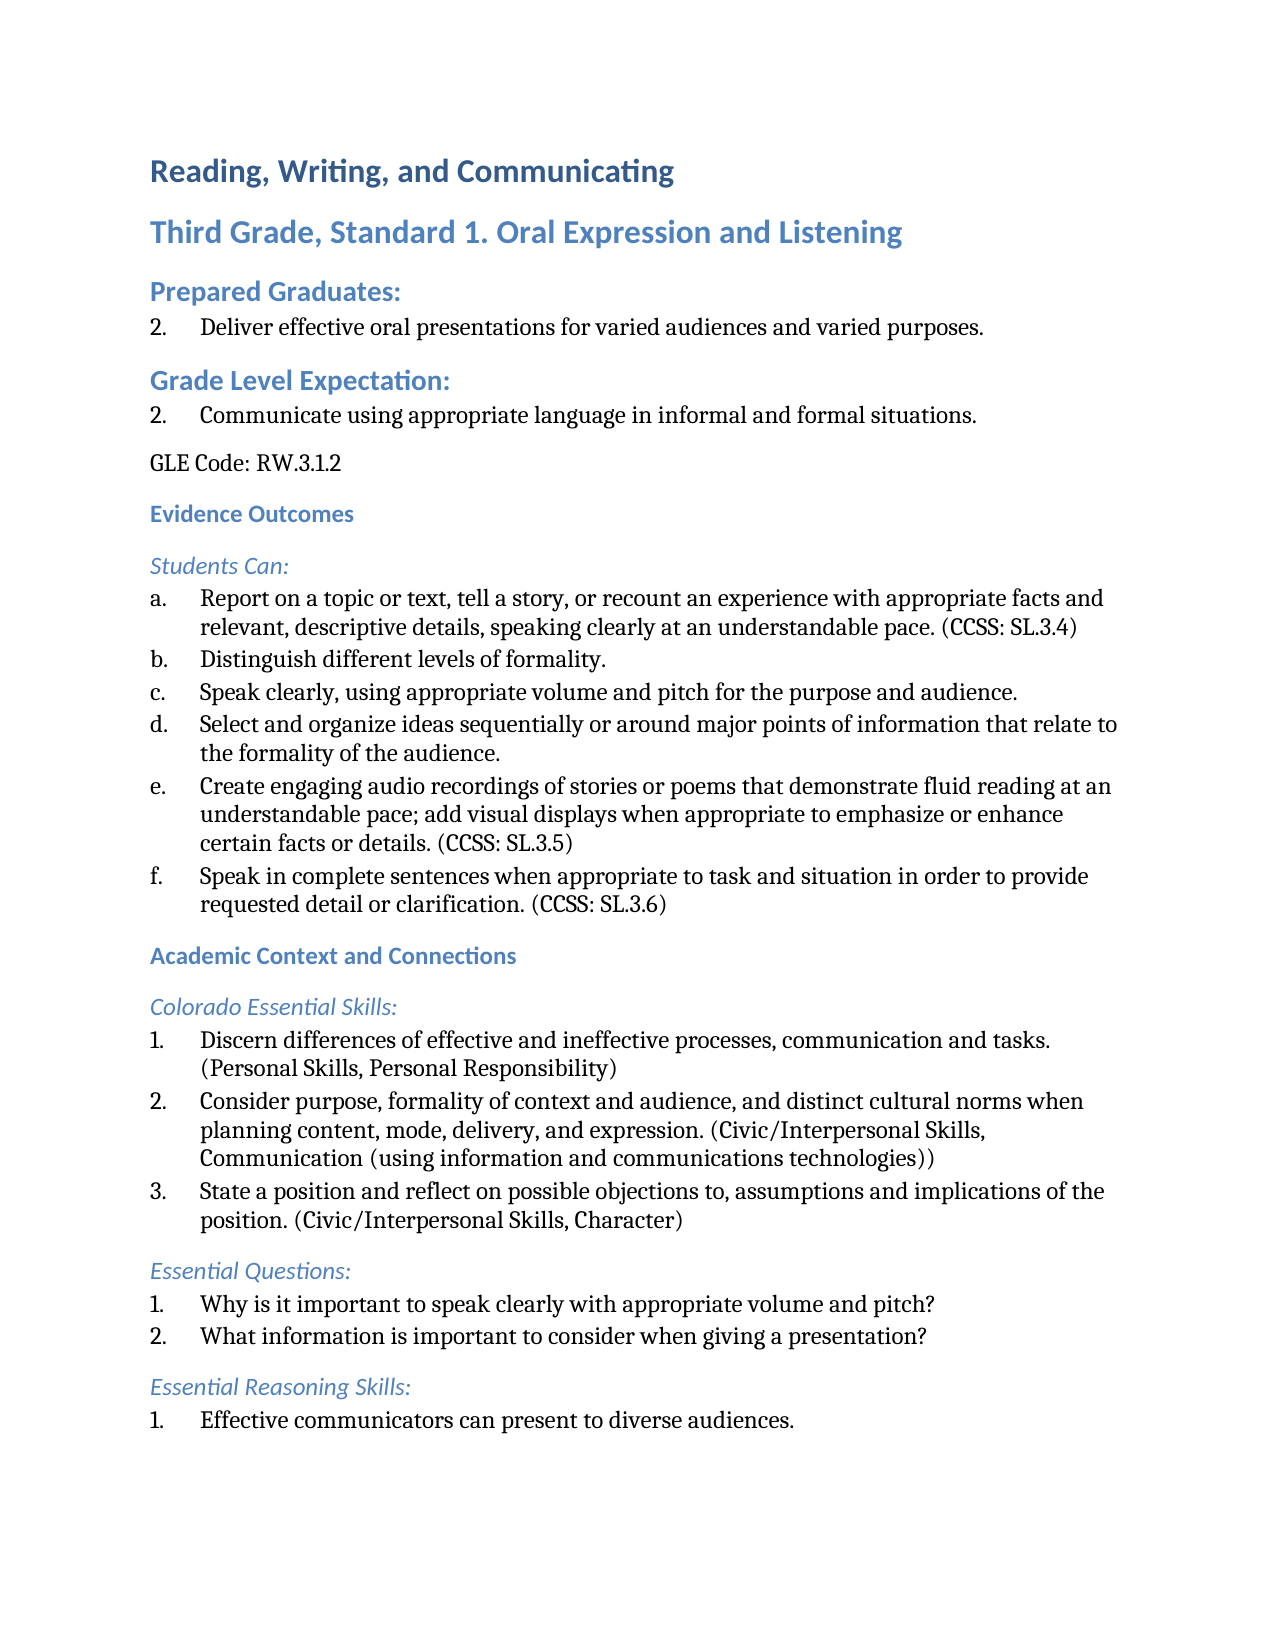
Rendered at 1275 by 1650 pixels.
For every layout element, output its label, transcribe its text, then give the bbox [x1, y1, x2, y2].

list Create engaging audio recordings of stories or poems that demonstrate fluid reading at an understandable pace; add visual displays when appropriate to emphasize or enhance certain facts or details. (CCSS: SL.3.5) [150, 772, 1125, 858]
subtitle Academic Context and Connections [150, 940, 1125, 971]
list Select and organize ideas sequentially or around major points of information that relate to the formality of the audience. [150, 710, 1125, 768]
list Deliver effective oral presentations for varied audiences and varied purposes. [150, 312, 1125, 341]
subtitle Evidence Outcomes [150, 498, 1125, 529]
list Effective communicators can present to diverse audiences. [150, 1406, 1125, 1434]
list Speak in complete sentences when appropriate to task and situation in order to provide requested detail or clarification. (CCSS: SL.3.6) [150, 862, 1125, 919]
list Why is it important to speak clearly with appropriate volume and pitch? [150, 1289, 1125, 1318]
subtitle Colorado Essential Skills: [150, 991, 1125, 1022]
subtitle Prepared Graduates: [150, 273, 1125, 309]
list State a position and reflect on possible objections to, assumptions and implications of the position. (Civic/Interpersonal Skills, Character) [150, 1177, 1125, 1234]
subtitle Essential Reasoning Skills: [150, 1372, 1125, 1402]
list What information is important to consider when giving a presentation? [150, 1322, 1125, 1351]
list Communicate using appropriate language in informal and formal situations. [150, 401, 1125, 430]
list Discern differences of effective and ineffective processes, communication and tasks. (Personal Skills, Personal Responsibility) [150, 1026, 1125, 1083]
subtitle Grade Level Expectation: [150, 362, 1125, 398]
list Consider purpose, formality of context and audience, and distinct cultural norms when planning content, mode, delivery, and expression. (Civic/Interpersonal Skills, Communication (using information and communications technologies)) [150, 1087, 1125, 1173]
list Distinguish different levels of formality. [150, 645, 1125, 674]
subtitle Third Grade, Standard 1. Oral Expression and Listening [150, 212, 1125, 252]
subtitle Students Can: [150, 550, 1125, 580]
text GLE Code: RW.3.1.2 [150, 449, 1125, 478]
subtitle Essential Questions: [150, 1255, 1125, 1286]
subtitle Reading, Writing, and Communicating [150, 150, 1125, 191]
list Report on a topic or text, tell a story, or recount an experience with appropriate facts and relevant, descriptive details, speaking clearly at an understandable pace. (CCSS: SL.3.4) [150, 584, 1125, 642]
list Speak clearly, using appropriate volume and pitch for the purpose and audience. [150, 678, 1125, 707]
